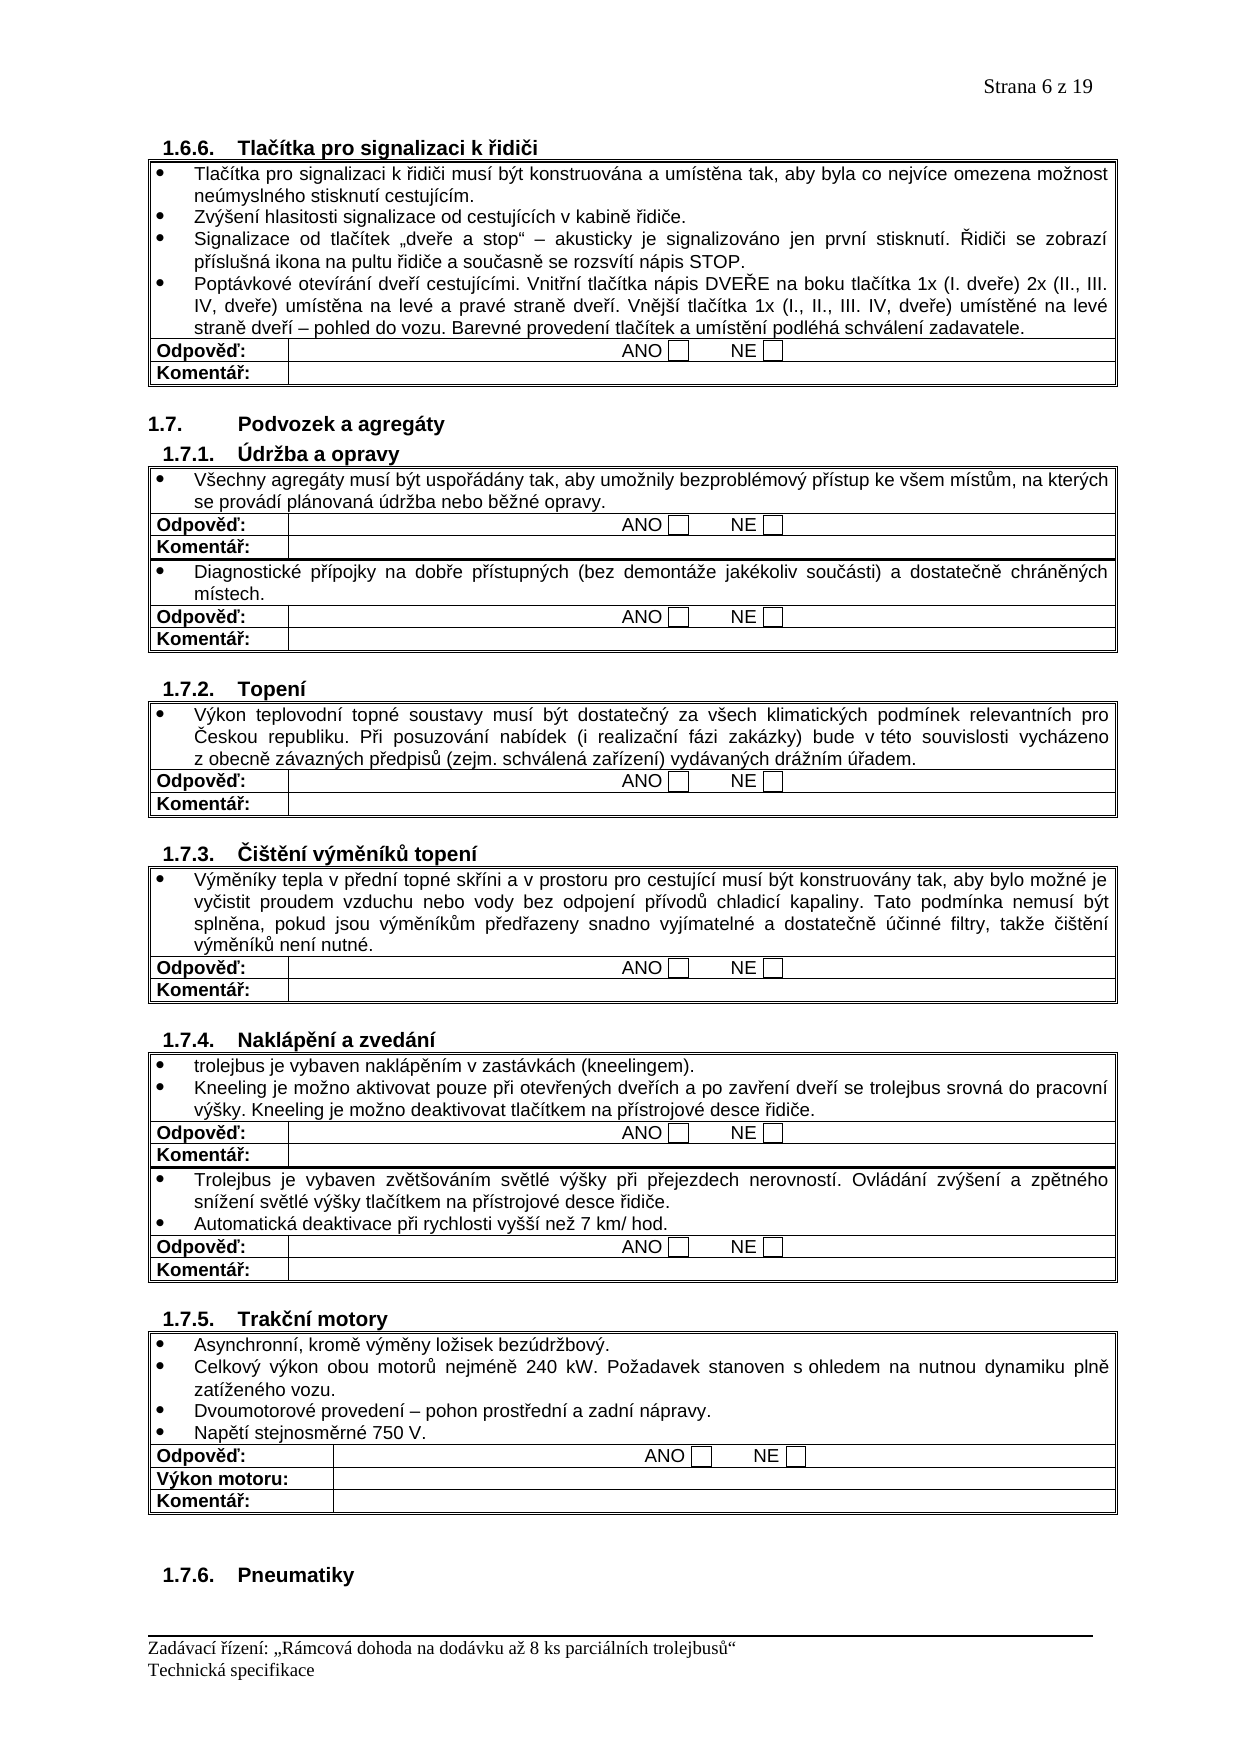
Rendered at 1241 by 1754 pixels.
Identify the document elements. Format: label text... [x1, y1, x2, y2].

subtitle Naklápění a zvedání [162, 1028, 1093, 1052]
table_cell Odpověď: [151, 606, 288, 627]
table_cell [289, 362, 1115, 383]
table_header Výkon teplovodní topné soustavy musí být dostatečný za všech klimatických podmínek relevantních pro Českou republiku. Při posuzování nabídek (i realizační fázi zakázky) bude v této souvislosti vycházeno z obecně závazných předpisů (zejm. schválená zařízení) vydávaných drážním úřadem. [151, 704, 1115, 769]
table_cell Komentář: [151, 979, 288, 1001]
table_cell ANO NE [289, 1122, 1115, 1143]
table_header Všechny agregáty musí být uspořádány tak, aby umožnily bezproblémový přístup ke všem místům, na kterých se provádí plánovaná údržba nebo běžné opravy. [151, 469, 1115, 513]
table_cell [334, 1490, 1115, 1512]
table_cell [289, 1144, 1115, 1166]
table_header Výměníky tepla v přední topné skříni a v prostoru pro cestující musí být konstruovány tak, aby bylo možné je vyčistit proudem vzduchu nebo vody bez odpojení přívodů chladicí kapaliny. Tato podmínka nemusí být splněna, pokud jsou výměníkům předřazeny snadno vyjímatelné a dostatečně účinné filtry, takže čištění výměníků není nutné. [151, 869, 1115, 956]
table_cell Odpověď: [151, 339, 288, 361]
subtitle Tlačítka pro signalizaci k řidiči [162, 135, 1093, 159]
subtitle Údržba a opravy [162, 442, 1093, 466]
table_cell [289, 793, 1115, 814]
table_cell Výkon motoru: [151, 1468, 333, 1489]
table_cell Komentář: [151, 1258, 288, 1280]
table_cell ANO NE [289, 514, 1115, 535]
table_cell Diagnostické přípojky na dobře přístupných (bez demontáže jakékoliv součásti) a dostatečně chráněných místech. [151, 561, 1115, 604]
table_cell Odpověď: [151, 957, 288, 978]
table_cell [289, 628, 1115, 650]
table_cell [289, 1258, 1115, 1280]
table_cell Komentář: [151, 536, 288, 558]
table_header Asynchronní, kromě výměny ložisek bezúdržbový. Celkový výkon obou motorů nejméně 240 kW. Požadavek stanoven s ohledem na nutnou dynamiku plně zatíženého vozu. Dvoumotorové provedení – pohon prostřední a zadní nápravy. Napětí stejnosměrné 750 V. [151, 1334, 1115, 1444]
table_cell ANO NE [289, 957, 1115, 978]
table_cell ANO NE [289, 770, 1115, 792]
table_cell Komentář: [151, 1144, 288, 1166]
subtitle Podvozek a agregáty [148, 412, 1093, 436]
subtitle Trakční motory [162, 1307, 1093, 1331]
subtitle Topení [162, 677, 1093, 701]
table_cell Odpověď: [151, 1445, 333, 1467]
table_cell Odpověď: [151, 1122, 288, 1143]
subtitle Čištění výměníků topení [162, 842, 1093, 866]
table_cell Komentář: [151, 1490, 333, 1512]
table_cell ANO NE [334, 1445, 1115, 1467]
table_cell Komentář: [151, 362, 288, 383]
subtitle Pneumatiky [162, 1563, 1093, 1587]
table_cell Odpověď: [151, 770, 288, 792]
table_cell [289, 979, 1115, 1001]
table_cell [289, 536, 1115, 558]
table_header trolejbus je vybaven naklápěním v zastávkách (kneelingem). Kneeling je možno aktivovat pouze při otevřených dveřích a po zavření dveří se trolejbus srovná do pracovní výšky. Kneeling je možno deaktivovat tlačítkem na přístrojové desce řidiče. [151, 1055, 1115, 1121]
table_cell [334, 1468, 1115, 1489]
table_cell ANO NE [289, 606, 1115, 627]
table_cell ANO NE [289, 1236, 1115, 1257]
table_cell ANO NE [289, 339, 1115, 361]
table_cell Komentář: [151, 793, 288, 814]
table_cell Komentář: [151, 628, 288, 650]
table_cell Trolejbus je vybaven zvětšováním světlé výšky při přejezdech nerovností. Ovládání zvýšení a zpětného snížení světlé výšky tlačítkem na přístrojové desce řidiče. Automatická deaktivace při rychlosti vyšší než 7 km/ hod. [151, 1169, 1115, 1235]
table_cell Odpověď: [151, 514, 288, 535]
table_cell Odpověď: [151, 1236, 288, 1257]
table_header Tlačítka pro signalizaci k řidiči musí být konstruována a umístěna tak, aby byla co nejvíce omezena možnost neúmyslného stisknutí cestujícím. Zvýšení hlasitosti signalizace od cestujících v kabině řidiče. Signalizace od tlačítek „dveře a stop“ – akusticky je signalizováno jen první stisknutí. Řidiči se zobrazí příslušná ikona na pultu řidiče a současně se rozsvítí nápis STOP. Poptávkové otevírání dveří cestujícími. Vnitřní tlačítka nápis DVEŘE na boku tlačítka 1x (I. dveře) 2x (II., III. IV, dveře) umístěna na levé a pravé straně dveří. Vnější tlačítka 1x (I., II., III. IV, dveře) umístěné na levé straně dveří – pohled do vozu. Barevné provedení tlačítek a umístění podléhá schválení zadavatele. [151, 163, 1115, 338]
